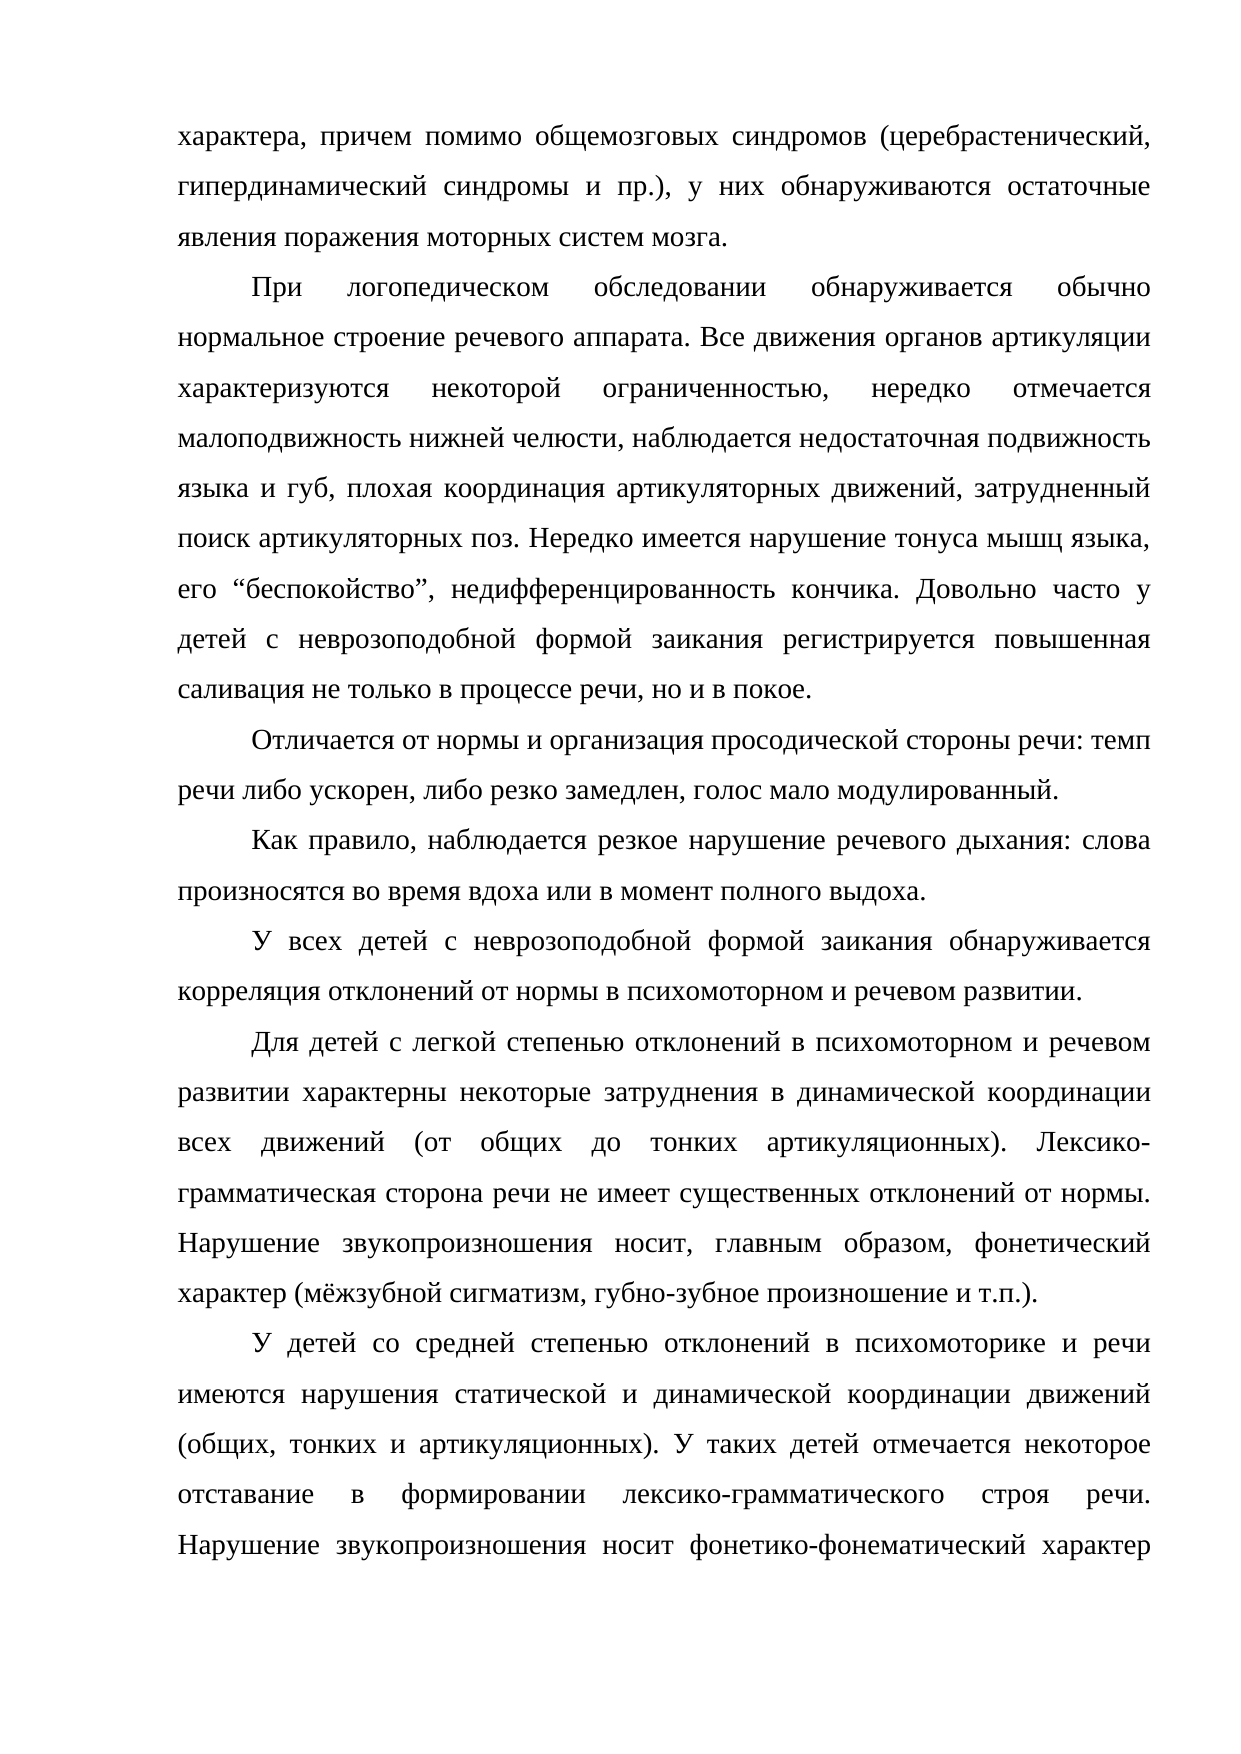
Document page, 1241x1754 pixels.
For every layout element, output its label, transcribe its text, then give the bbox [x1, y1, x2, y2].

text При логопедическом обследовании обнаруживается обычно нормальное строение речевого аппарата. Все движения органов артикуляции характеризуются некоторой ограниченностью, нередко отмечается малоподвижность нижней челюсти, наблюдается недостаточная подвижность языка и губ, плохая координация артикуляторных движений, затрудненный поиск артикуляторных поз. Нередко имеется нарушение тонуса мышц языка, его “беспокойство”, недифференцированность кончика. Довольно часто у детей с неврозоподобной формой заикания регистрируется повышенная саливация не только в процессе речи, но и в покое. [177, 269, 1152, 705]
text У всех детей с неврозоподобной формой заикания обнаруживается корреляция отклонений от нормы в психомоторном и речевом развитии. [177, 923, 1152, 1007]
text Для детей с легкой степенью отклонений в психомоторном и речевом развитии характерны некоторые затруднения в динамической координации всех движений (от общих до тонких артикуляционных). Лексико-грамматическая сторона речи не имеет существенных отклонений от нормы. Нарушение звукопроизношения носит, главным образом, фонетический характер (мёжзубной сигматизм, губно-зубное произношение и т.п.). [177, 1024, 1152, 1309]
text Отличается от нормы и организация просодической стороны речи: темп речи либо ускорен, либо резко замедлен, голос мало модулированный. [177, 722, 1152, 806]
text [177, 118, 1152, 252]
text Как правило, наблюдается резкое нарушение речевого дыхания: слова произносятся во время вдоха или в момент полного выдоха. [177, 822, 1152, 906]
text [177, 1326, 1152, 1560]
